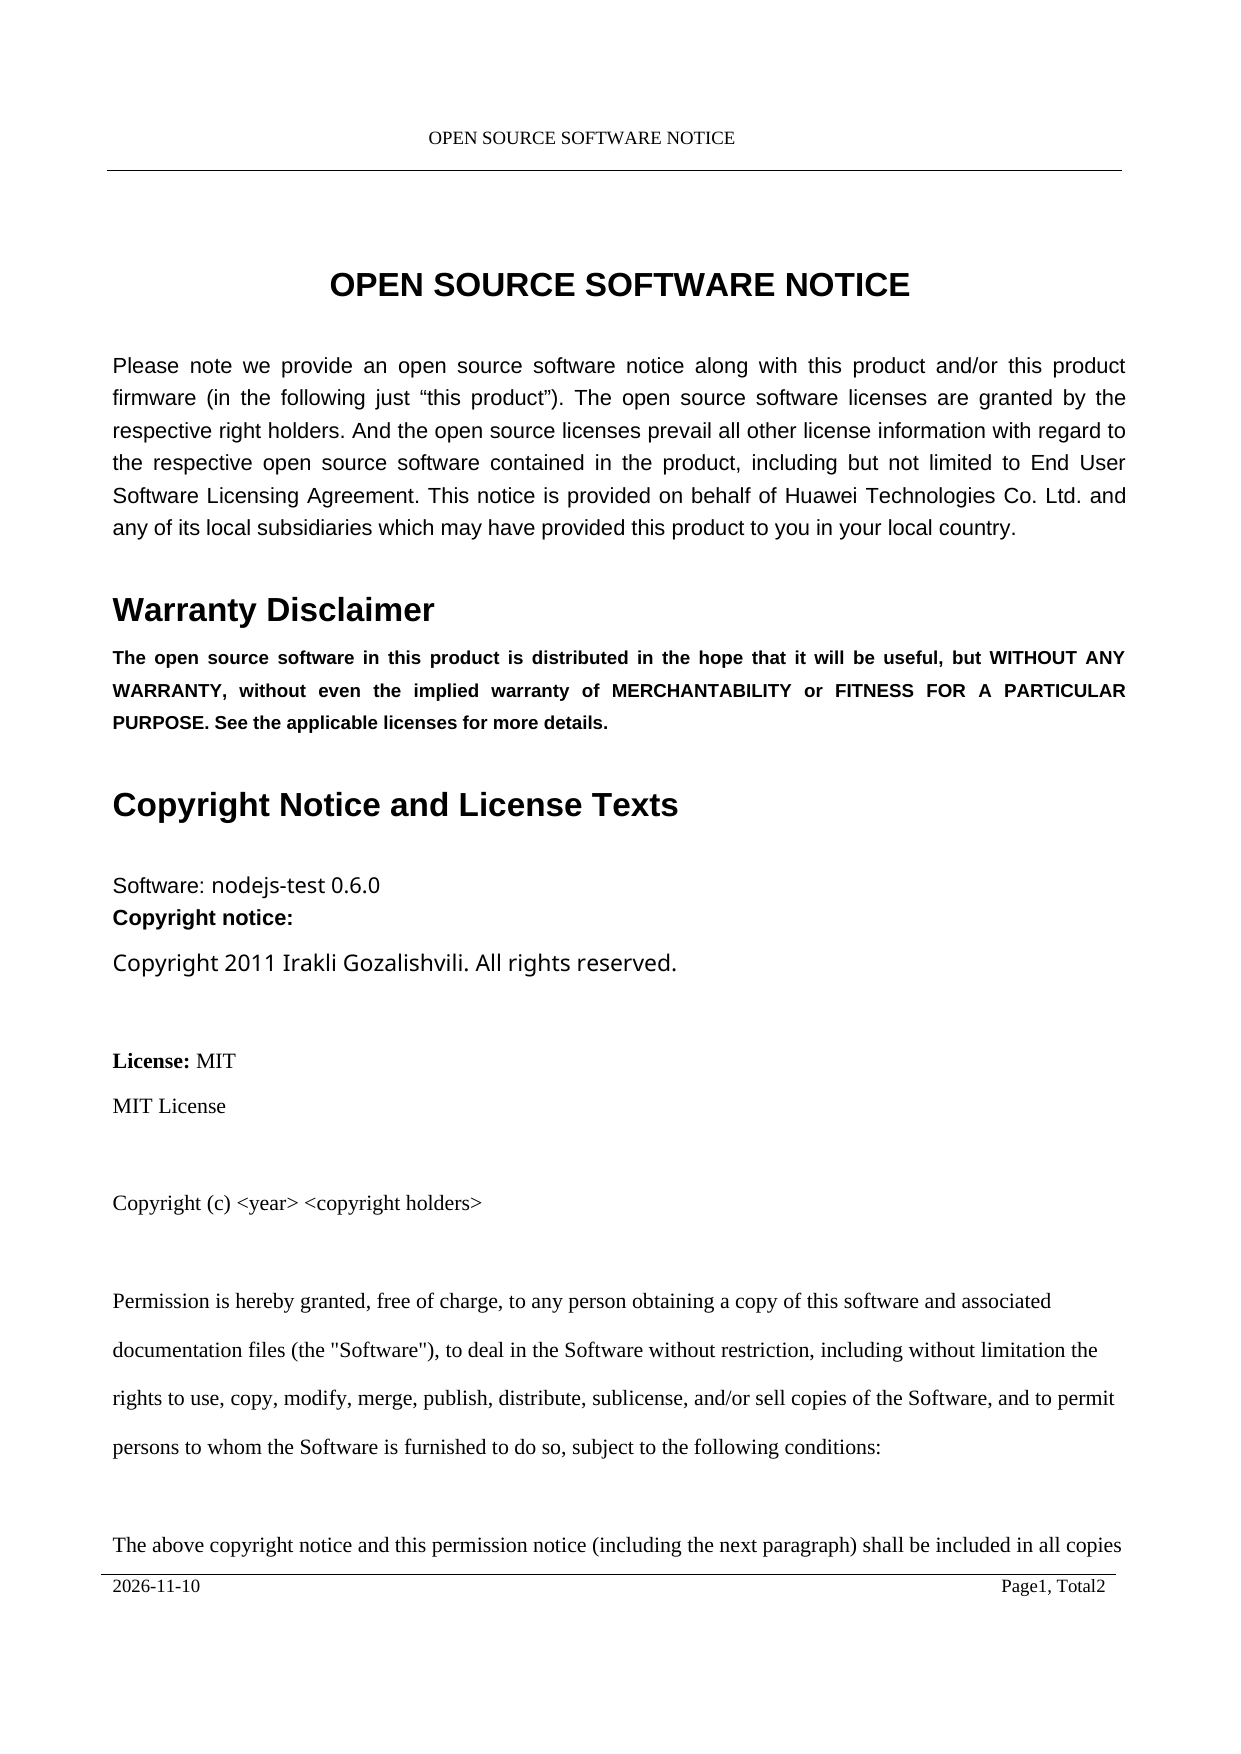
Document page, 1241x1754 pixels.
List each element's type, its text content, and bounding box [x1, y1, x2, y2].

text Warranty Disclaimer [112, 576, 1128, 641]
text License: MIT [112, 1044, 1128, 1077]
text Software: nodejs-test 0.6.0 [112, 869, 1128, 901]
text OPEN SOURCE SOFTWARE NOTICE [112, 251, 1128, 316]
text Please note we provide an open source software notice along with this product and/or this product firmware (in the following just “this product”). The open source software licenses are granted by the respective right holders. And the open source licenses prevail all other license information with regard to the respective open source software contained in the product, including but not limited to End User Software Licensing Agreement. This notice is provided on behalf of Huawei Technologies Co. Ltd. and any of its local subsidiaries which may have provided this product to you in your local country. [112, 349, 1128, 544]
text Copyright notice: [112, 901, 1128, 934]
text Copyright Notice and License Texts [112, 771, 1128, 836]
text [112, 1089, 1128, 1560]
text Copyright 2011 Irakli Gozalishvili. All rights reserved. [112, 947, 1128, 1028]
text The open source software in this product is distributed in the hope that it will be useful, but WITHOUT ANY WARRANTY, without even the implied warranty of MERCHANTABILITY or FITNESS FOR A PARTICULAR PURPOSE. See the applicable licenses for more details. [112, 641, 1128, 739]
